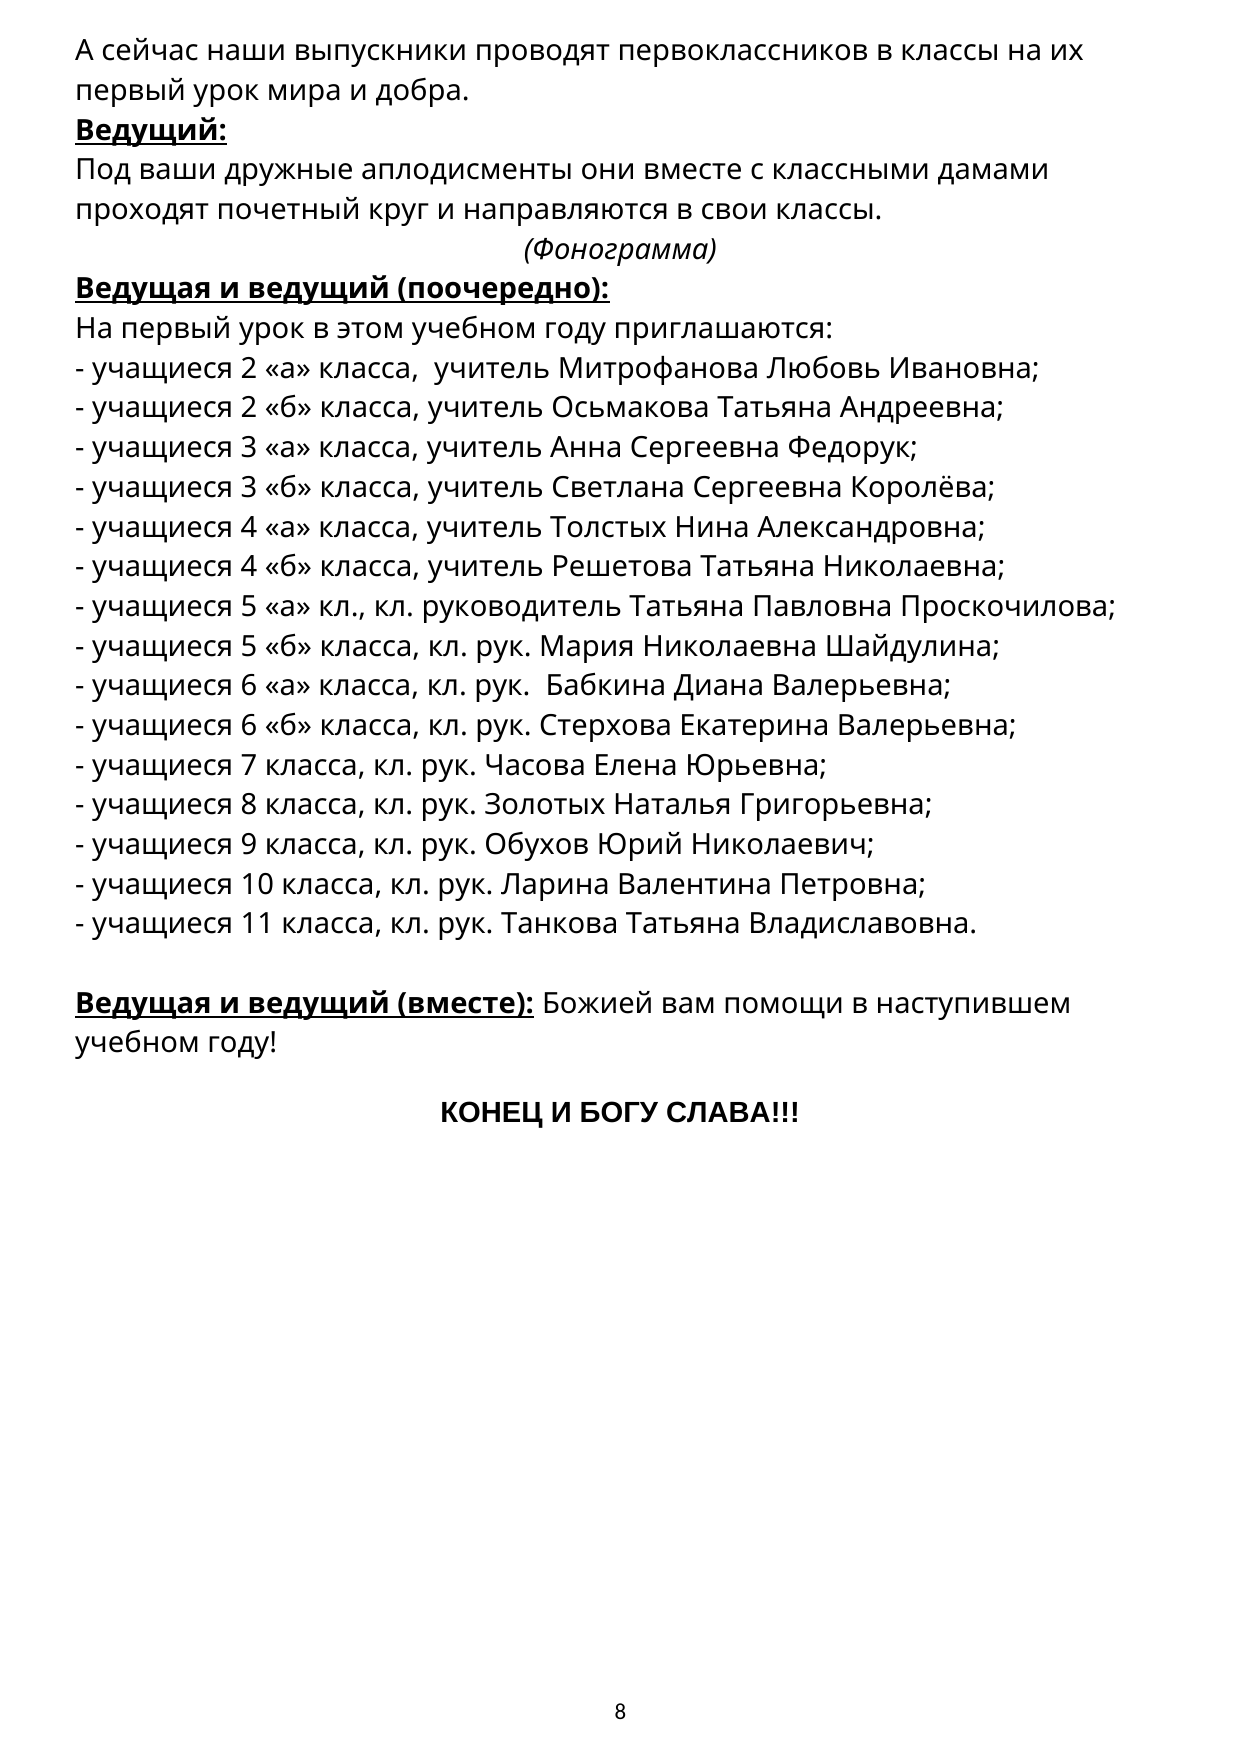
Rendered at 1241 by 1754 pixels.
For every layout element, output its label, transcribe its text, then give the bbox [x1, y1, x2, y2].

text Ведущая и ведущий (вместе): Божией вам помощи в наступившем учебном году! [75, 982, 1165, 1061]
text - учащиеся 8 класса, кл. рук. Золотых Наталья Григорьевна; [75, 784, 1165, 823]
text - учащиеся 9 класса, кл. рук. Обухов Юрий Николаевич; [75, 823, 1165, 863]
text - учащиеся 11 класса, кл. рук. Танкова Татьяна Владиславовна. [75, 903, 1165, 942]
text - учащиеся 4 «а» класса, учитель Толстых Нина Александровна; [75, 506, 1165, 546]
text - учащиеся 3 «б» класса, учитель Светлана Сергеевна Королёва; [75, 466, 1165, 506]
text А сейчас наши выпускники проводят первоклассников в классы на их первый урок мира и добра. [75, 29, 1165, 109]
text - учащиеся 5 «б» класса, кл. рук. Мария Николаевна Шайдулина; [75, 625, 1165, 664]
text (Фонограмма) [75, 228, 1165, 268]
text - учащиеся 6 «а» класса, кл. рук. Бабкина Диана Валерьевна; [75, 664, 1165, 704]
text - учащиеся 10 класса, кл. рук. Ларина Валентина Петровна; [75, 863, 1165, 903]
text Ведущий: [75, 109, 1165, 149]
text - учащиеся 3 «а» класса, учитель Анна Сергеевна Федорук; [75, 426, 1165, 466]
text - учащиеся 5 «а» кл., кл. руководитель Татьяна Павловна Проскочилова; [75, 585, 1165, 625]
text - учащиеся 2 «а» класса, учитель Митрофанова Любовь Ивановна; [75, 347, 1165, 387]
text Под ваши дружные аплодисменты они вместе с классными дамами проходят почетный круг и направляются в свои классы. [75, 149, 1165, 228]
text - учащиеся 2 «б» класса, учитель Осьмакова Татьяна Андреевна; [75, 387, 1165, 426]
text КОНЕЦ И БОГУ СЛАВА!!! [75, 1095, 1165, 1128]
text - учащиеся 6 «б» класса, кл. рук. Стерхова Екатерина Валерьевна; [75, 704, 1165, 744]
text Ведущая и ведущий (поочередно): [75, 268, 1165, 307]
text - учащиеся 7 класса, кл. рук. Часова Елена Юрьевна; [75, 744, 1165, 784]
text - учащиеся 4 «б» класса, учитель Решетова Татьяна Николаевна; [75, 546, 1165, 585]
text На первый урок в этом учебном году приглашаются: [75, 307, 1165, 347]
